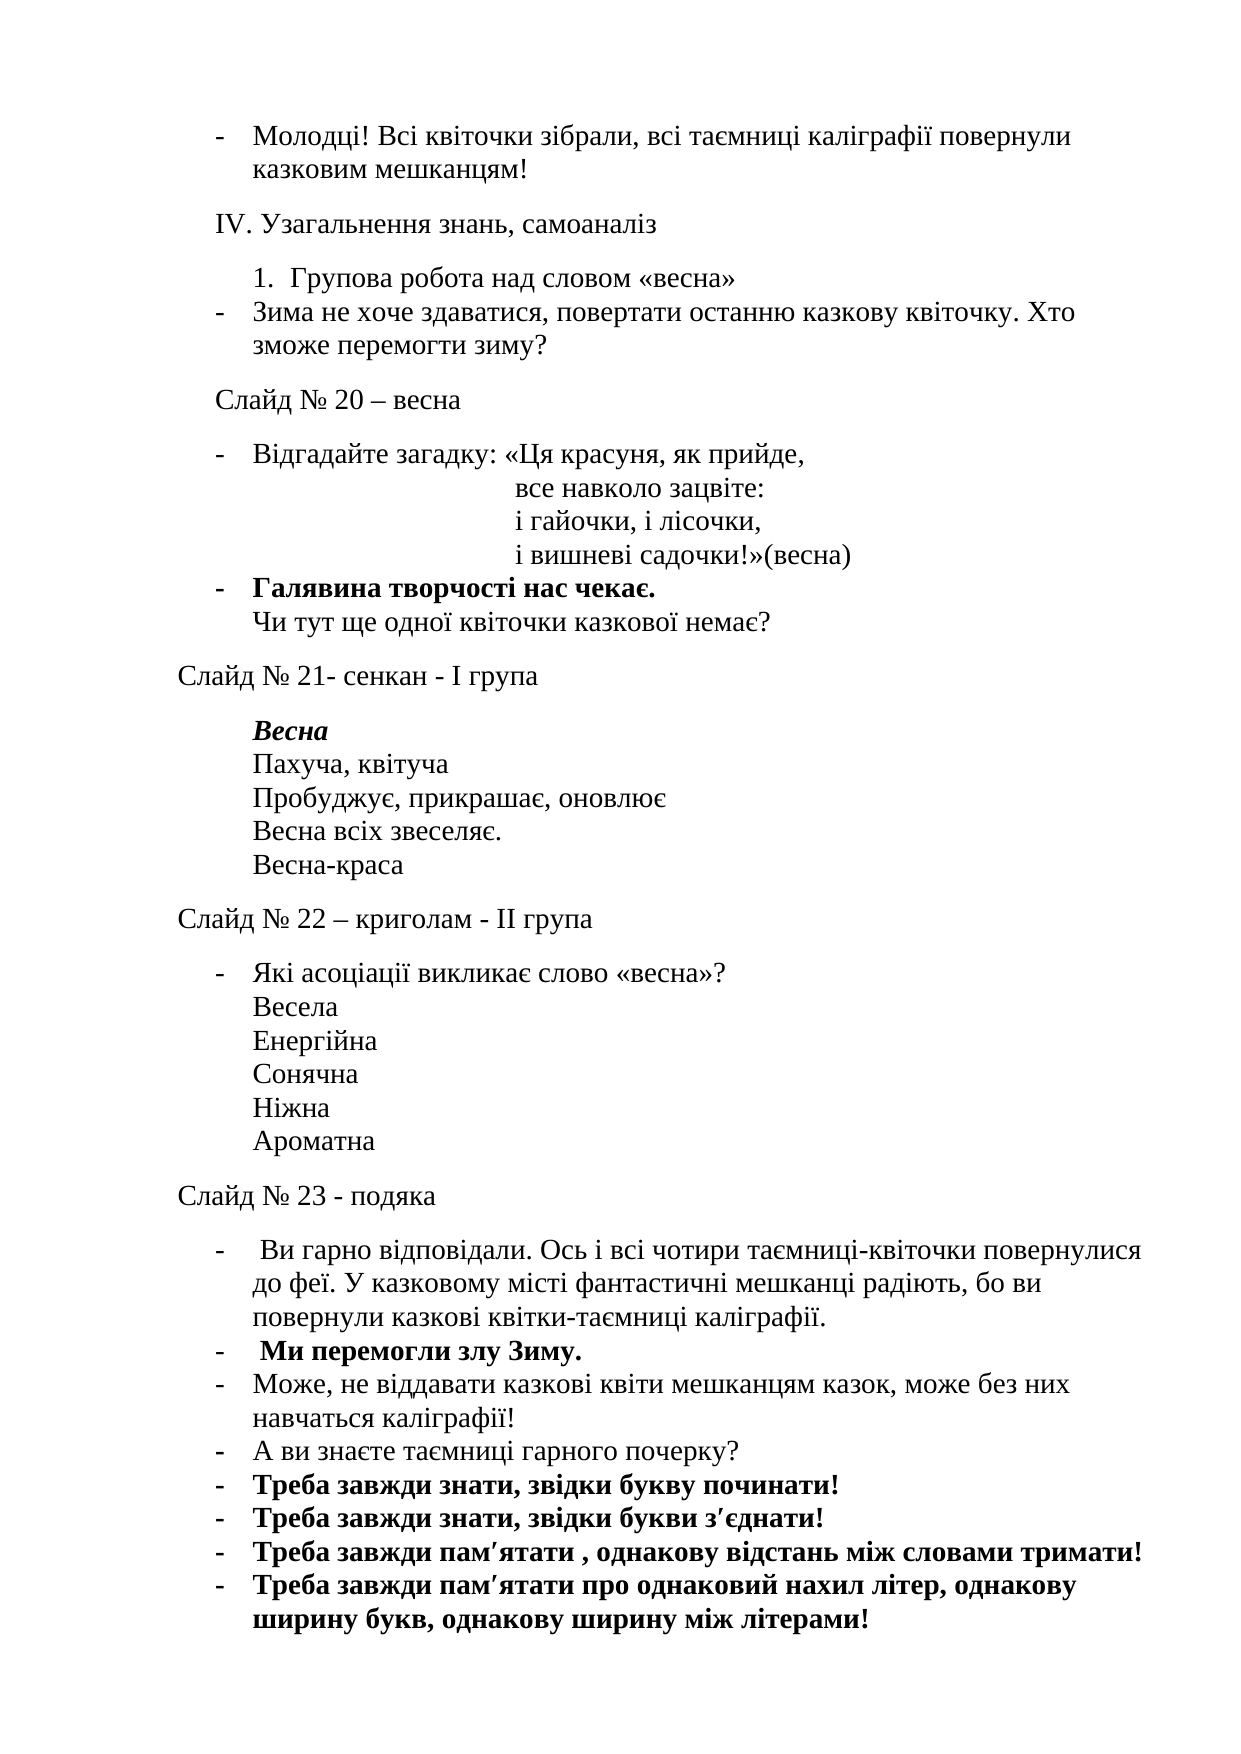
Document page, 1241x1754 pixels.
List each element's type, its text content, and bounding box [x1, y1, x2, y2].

list і гайочки, і лісочки, [252, 503, 1152, 537]
list Молодці! Всі квіточки зібрали, всі таємниці каліграфії повернули казковим мешканцям! [215, 118, 1152, 185]
list Групова робота над словом «весна» [252, 260, 1152, 294]
text IV. Узагальнення знань, самоаналіз [215, 206, 1152, 239]
list все навколо зацвіте: [252, 470, 1152, 503]
text Слайд № 22 – криголам - ІІ група [177, 901, 1152, 935]
list Весна-краса [252, 847, 1152, 880]
list Сонячна [252, 1056, 1152, 1090]
list Може, не віддавати казкові квіти мешканцям казок, може без них навчаться каліграфії! [215, 1366, 1152, 1433]
list Галявина творчості нас чекає. [215, 570, 1152, 604]
list і вишневі садочки!»(весна) [252, 537, 1152, 570]
list Зима не хоче здаватися, повертати останню казкову квіточку. Хто зможе перемогти зиму? [215, 294, 1152, 361]
text Слайд № 20 – весна [215, 382, 1152, 415]
list Пахуча, квітуча [252, 746, 1152, 780]
list Ви гарно відповідали. Ось і всі чотири таємниці-квіточки повернулися до феї. У казковому місті фантастичні мешканці радіють, бо ви повернули казкові квітки-таємниці каліграфії. [215, 1232, 1152, 1333]
list Весела [252, 989, 1152, 1023]
list А ви знаєте таємниці гарного почерку? [215, 1433, 1152, 1467]
list Ніжна [252, 1090, 1152, 1123]
list Чи тут ще одної квіточки казкової немає? [252, 604, 1152, 637]
list Ми перемогли злу Зиму. [215, 1333, 1152, 1366]
list Треба завжди знати, звідки букви з′єднати! [215, 1500, 1152, 1534]
text Слайд № 23 - подяка [177, 1178, 1152, 1211]
list Енергійна [252, 1023, 1152, 1056]
list Ароматна [252, 1123, 1152, 1157]
list Треба завжди пам′ятати про однаковий нахил літер, однакову ширину букв, однакову ширину між літерами! [215, 1567, 1152, 1634]
list Весна всіх звеселяє. [252, 813, 1152, 847]
list Весна [252, 713, 1152, 746]
list Треба завжди пам′ятати , однакову відстань між словами тримати! [215, 1534, 1152, 1567]
list Треба завжди знати, звідки букву починати! [215, 1467, 1152, 1500]
list Пробуджує, прикрашає, оновлює [252, 780, 1152, 813]
list Які асоціації викликає слово «весна»? [215, 956, 1152, 989]
list Відгадайте загадку: «Ця красуня, як прийде, [215, 436, 1152, 470]
text Слайд № 21- сенкан - І група [177, 658, 1152, 692]
